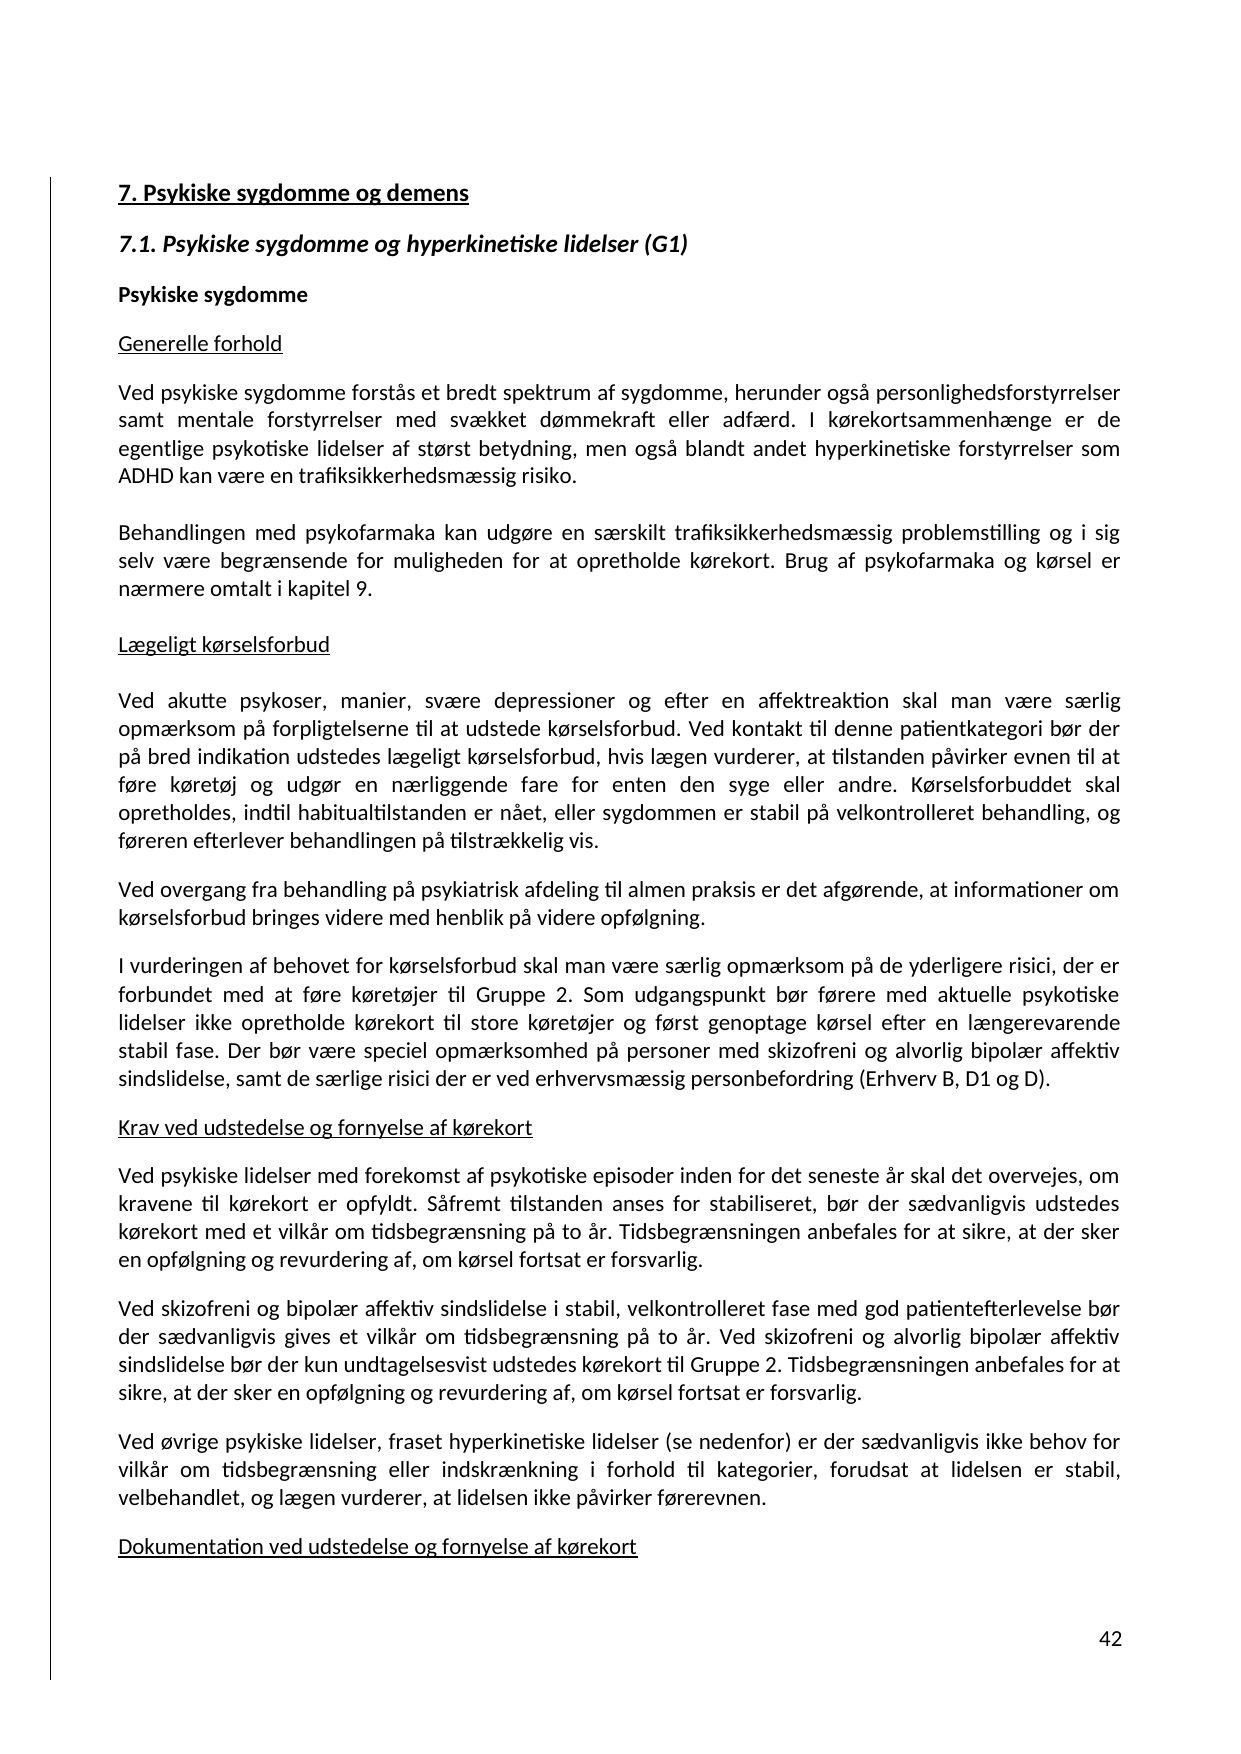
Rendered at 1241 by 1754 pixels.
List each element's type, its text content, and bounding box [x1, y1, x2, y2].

text Psykiske sygdomme [118, 280, 1122, 308]
text 7.1. Psykiske sygdomme og hyperkinetiske lidelser (G1) [118, 228, 1122, 259]
text I vurderingen af behovet for kørselsforbud skal man være særlig opmærksom på de yderligere risici, der er forbundet med at føre køretøjer til Gruppe 2. Som udgangspunkt bør førere med aktuelle psykotiske lidelser ikke opretholde kørekort til store køretøjer og først genoptage kørsel efter en længerevarende stabil fase. Der bør være speciel opmærksomhed på personer med skizofreni og alvorlig bipolær affektiv sindslidelse, samt de særlige risici der er ved erhvervsmæssig personbefordring (Erhverv B, D1 og D). [118, 952, 1122, 1092]
list Ved psykiske sygdomme forstås et bredt spektrum af sygdomme, herunder også personlighedsforstyrrelser samt mentale forstyrrelser med svækket dømmekraft eller adfærd. I kørekortsammenhænge er de egentlige psykotiske lidelser af størst betydning, men også blandt andet hyperkinetiske forstyrrelser som ADHD kan være en trafiksikkerhedsmæssig risiko. [118, 378, 1122, 490]
text Ved akutte psykoser, manier, svære depressioner og efter en affektreaktion skal man være særlig opmærksom på forpligtelserne til at udstede kørselsforbud. Ved kontakt til denne patientkategori bør der på bred indikation udstedes lægeligt kørselsforbud, hvis lægen vurderer, at tilstanden påvirker evnen til at føre køretøj og udgør en nærliggende fare for enten den syge eller andre. Kørselsforbuddet skal opretholdes, indtil habitualtilstanden er nået, eller sygdommen er stabil på velkontrolleret behandling, og føreren efterlever behandlingen på tilstrækkelig vis. [118, 686, 1122, 854]
text Ved skizofreni og bipolær affektiv sindslidelse i stabil, velkontrolleret fase med god patientefterlevelse bør der sædvanligvis gives et vilkår om tidsbegrænsning på to år. Ved skizofreni og alvorlig bipolær affektiv sindslidelse bør der kun undtagelsesvist udstedes kørekort til Gruppe 2. Tidsbegrænsningen anbefales for at sikre, at der sker en opfølgning og revurdering af, om kørsel fortsat er forsvarlig. [118, 1294, 1122, 1406]
text Krav ved udstedelse og fornyelse af kørekort [118, 1113, 1122, 1141]
text Ved psykiske lidelser med forekomst af psykotiske episoder inden for det seneste år skal det overvejes, om kravene til kørekort er opfyldt. Såfremt tilstanden anses for stabiliseret, bør der sædvanligvis udstedes kørekort med et vilkår om tidsbegrænsning på to år. Tidsbegrænsningen anbefales for at sikre, at der sker en opfølgning og revurdering af, om kørsel fortsat er forsvarlig. [118, 1161, 1122, 1273]
text Ved øvrige psykiske lidelser, fraset hyperkinetiske lidelser (se nedenfor) er der sædvanligvis ikke behov for vilkår om tidsbegrænsning eller indskrænkning i forhold til kategorier, forudsat at lidelsen er stabil, velbehandlet, og lægen vurderer, at lidelsen ikke påvirker førerevnen. [118, 1427, 1122, 1511]
text Generelle forhold [118, 329, 1122, 357]
text 7. Psykiske sygdomme og demens [118, 177, 1122, 208]
list Behandlingen med psykofarmaka kan udgøre en særskilt trafiksikkerhedsmæssig problemstilling og i sig selv være begrænsende for muligheden for at opretholde kørekort. Brug af psykofarmaka og kørsel er nærmere omtalt i kapitel 9. [118, 518, 1122, 602]
text Ved overgang fra behandling på psykiatrisk afdeling til almen praksis er det afgørende, at informationer om kørselsforbud bringes videre med henblik på videre opfølgning. [118, 875, 1122, 931]
list Lægeligt kørselsforbud [118, 630, 1122, 658]
text Dokumentation ved udstedelse og fornyelse af kørekort [118, 1532, 1122, 1560]
